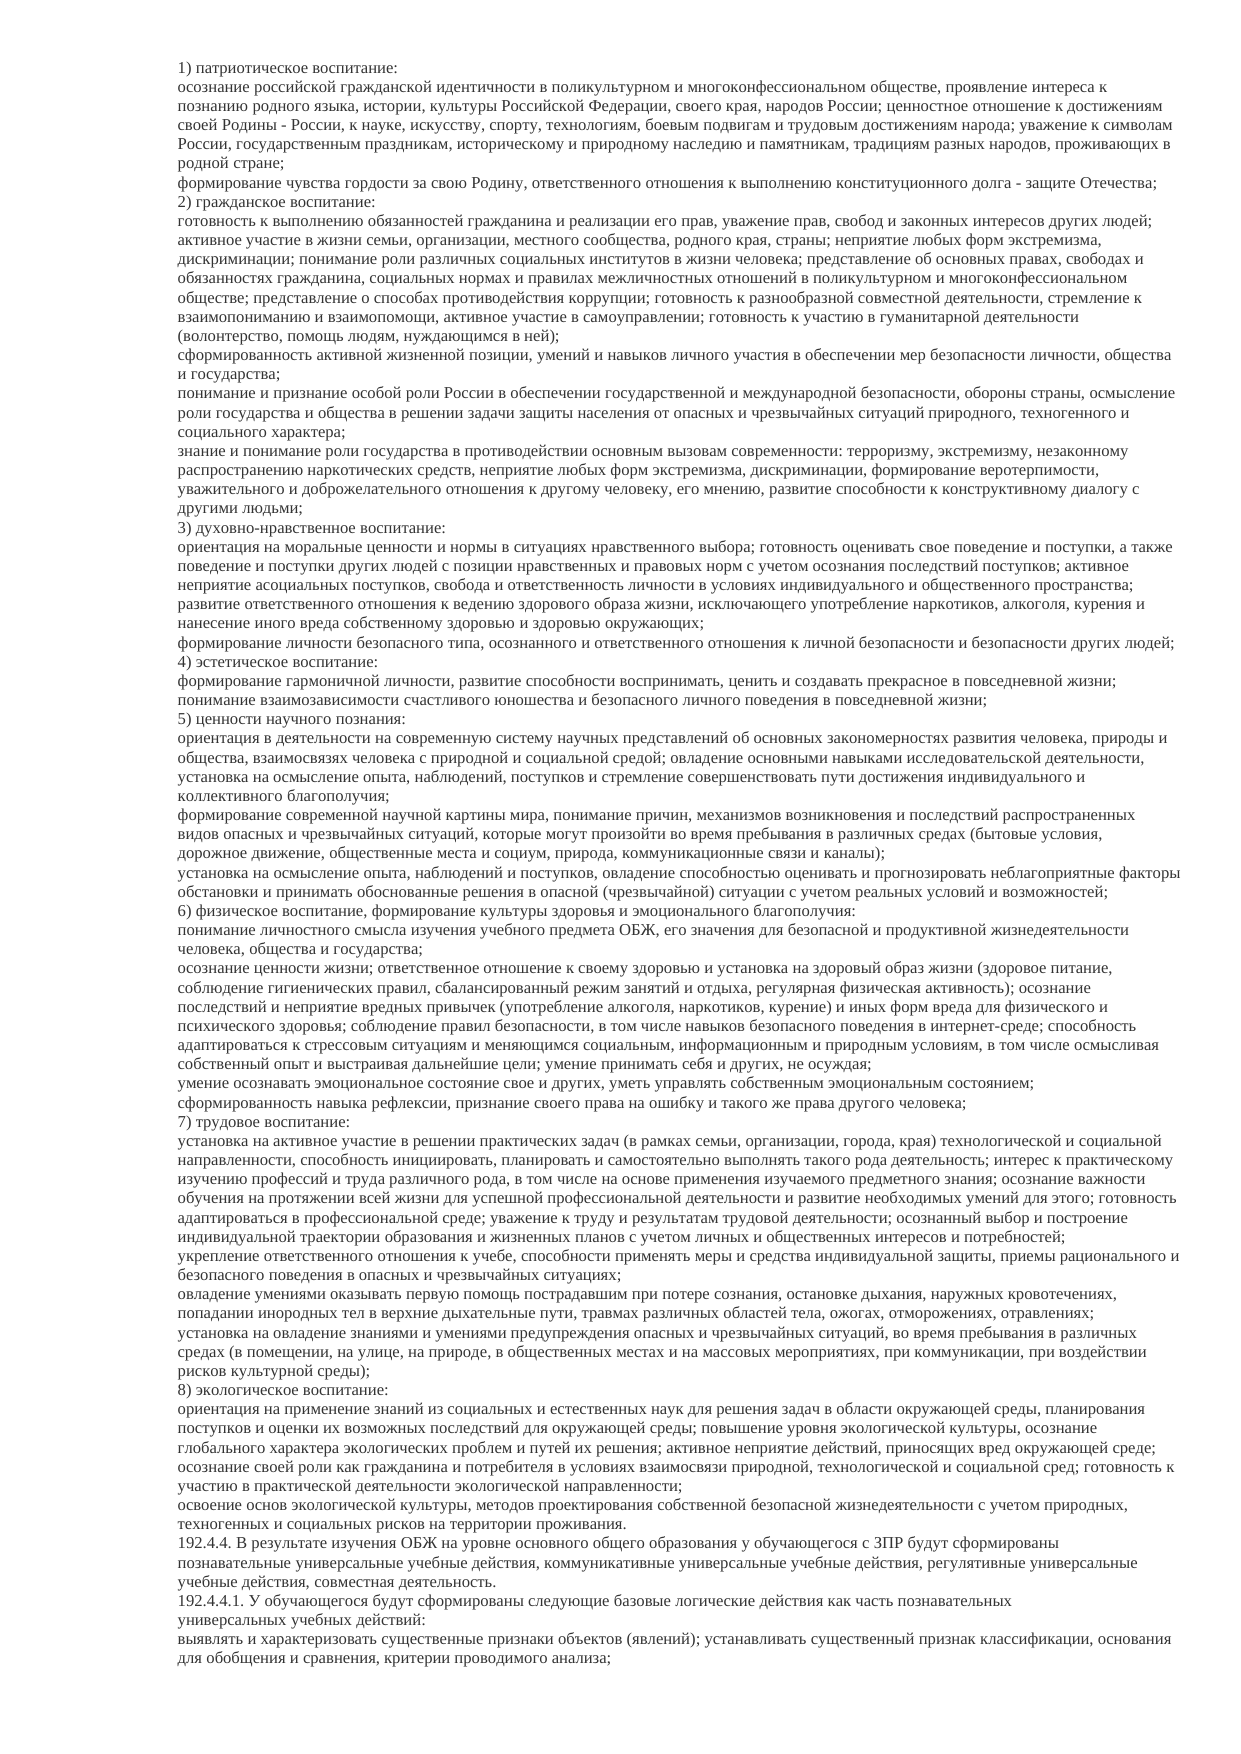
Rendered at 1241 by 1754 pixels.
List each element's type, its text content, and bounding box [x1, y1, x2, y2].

text сформированность активной жизненной позиции, умений и навыков личного участия в обеспечении мер безопасности личности, общества и государства; [177, 345, 1172, 383]
list В результате изучения ОБЖ на уровне основного общего образования у обучающегося с ЗПР будут сформированы познавательные универсальные учебные действия, коммуникативные универсальные учебные действия, регулятивные универсальные учебные действия, совместная деятельность. [177, 1533, 1176, 1591]
text готовность к выполнению обязанностей гражданина и реализации его прав, уважение прав, свобод и законных интересов других людей; активное участие в жизни семьи, организации, местного сообщества, родного края, страны; неприятие любых форм экстремизма, дискриминации; понимание роли различных социальных институтов в жизни человека; представление об основных правах, свободах и обязанностях гражданина, социальных нормах и правилах межличностных отношений в поликультурном и многоконфессиональном обществе; представление о способах противодействия коррупции; готовность к разнообразной совместной деятельности, стремление к взаимопониманию и взаимопомощи, активное участие в самоуправлении; готовность к участию в гуманитарной деятельности (волонтерство, помощь людям, нуждающимся в ней); [177, 211, 1173, 345]
text формирование гармоничной личности, развитие способности воспринимать, ценить и создавать прекрасное в повседневной жизни; понимание взаимозависимости счастливого юношества и безопасного личного поведения в повседневной жизни; [177, 671, 1173, 709]
text ориентация на моральные ценности и нормы в ситуациях нравственного выбора; готовность оценивать свое поведение и поступки, а также поведение и поступки других людей с позиции нравственных и правовых норм с учетом осознания последствий поступков; активное неприятие асоциальных поступков, свобода и ответственность личности в условиях индивидуального и общественного пространства; развитие ответственного отношения к ведению здорового образа жизни, исключающего употребление наркотиков, алкоголя, курения и нанесение иного вреда собственному здоровью и здоровью окружающих; [177, 537, 1192, 632]
text осознание российской гражданской идентичности в поликультурном и многоконфессиональном обществе, проявление интереса к познанию родного языка, истории, культуры Российской Федерации, своего края, народов России; ценностное отношение к достижениям своей Родины - России, к науке, искусству, спорту, технологиям, боевым подвигам и трудовым достижениям народа; уважение к символам России, государственным праздникам, историческому и природному наследию и памятникам, традициям разных народов, проживающих в родной стране; [177, 77, 1180, 172]
text формирование современной научной картины мира, понимание причин, механизмов возникновения и последствий распространенных видов опасных и чрезвычайных ситуаций, которые могут произойти во время пребывания в различных средах (бытовые условия, дорожное движение, общественные места и социум, природа, коммуникационные связи и каналы); [177, 805, 1175, 862]
text ориентация на применение знаний из социальных и естественных наук для решения задач в области окружающей среды, планирования поступков и оценки их возможных последствий для окружающей среды; повышение уровня экологической культуры, осознание глобального характера экологических проблем и путей их решения; активное неприятие действий, приносящих вред окружающей среде; осознание своей роли как гражданина и потребителя в условиях взаимосвязи природной, технологической и социальной сред; готовность к участию в практической деятельности экологической направленности; [177, 1399, 1177, 1495]
list У обучающегося будут сформированы следующие базовые логические действия как часть познавательных универсальных учебных действий: [177, 1591, 1124, 1629]
list духовно-нравственное воспитание: [177, 517, 1192, 537]
text овладение умениями оказывать первую помощь пострадавшим при потере сознания, остановке дыхания, наружных кровотечениях, попадании инородных тел в верхние дыхательные пути, травмах различных областей тела, ожогах, отморожениях, отравлениях; установка на овладение знаниями и умениями предупреждения опасных и чрезвычайных ситуаций, во время пребывания в различных средах (в помещении, на улице, на природе, в общественных местах и на массовых мероприятиях, при коммуникации, при воздействии рисков культурной среды); [177, 1284, 1155, 1380]
text понимание и признание особой роли России в обеспечении государственной и международной безопасности, обороны страны, осмысление роли государства и общества в решении задачи защиты населения от опасных и чрезвычайных ситуаций природного, техногенного и социального характера; [177, 383, 1177, 441]
text осознание ценности жизни; ответственное отношение к своему здоровью и установка на здоровый образ жизни (здоровое питание, соблюдение гигиенических правил, сбалансированный режим занятий и отдыха, регулярная физическая активность); осознание последствий и неприятие вредных привычек (употребление алкоголя, наркотиков, курение) и иных форм вреда для физического и психического здоровья; соблюдение правил безопасности, в том числе навыков безопасного поведения в интернет-среде; способность адаптироваться к стрессовым ситуациям и меняющимся социальным, информационным и природным условиям, в том числе осмысливая собственный опыт и выстраивая дальнейшие цели; умение принимать себя и других, не осуждая; [177, 958, 1173, 1073]
text выявлять и характеризовать существенные признаки объектов (явлений); устанавливать существенный признак классификации, основания для обобщения и сравнения, критерии проводимого анализа; [177, 1629, 1173, 1667]
list физическое воспитание, формирование культуры здоровья и эмоционального благополучия: [177, 901, 1192, 920]
text установка на активное участие в решении практических задач (в рамках семьи, организации, города, края) технологической и социальной направленности, способность инициировать, планировать и самостоятельно выполнять такого рода деятельность; интерес к практическому изучению профессий и труда различного рода, в том числе на основе применения изучаемого предметного знания; осознание важности обучения на протяжении всей жизни для успешной профессиональной деятельности и развитие необходимых умений для этого; готовность адаптироваться в профессиональной среде; уважение к труду и результатам трудовой деятельности; осознанный выбор и построение индивидуальной траектории образования и жизненных планов с учетом личных и общественных интересов и потребностей; [177, 1131, 1179, 1246]
text формирование личности безопасного типа, осознанного и ответственного отношения к личной безопасности и безопасности других людей; [177, 632, 1192, 652]
list патриотическое воспитание: [177, 57, 1192, 77]
text формирование чувства гордости за свою Родину, ответственного отношения к выполнению конституционного долга - защите Отечества; [177, 172, 1192, 192]
list эстетическое воспитание: [177, 652, 1192, 671]
text понимание личностного смысла изучения учебного предмета ОБЖ, его значения для безопасной и продуктивной жизнедеятельности человека, общества и государства; [177, 920, 1173, 958]
list экологическое воспитание: [177, 1380, 1192, 1399]
text ориентация в деятельности на современную систему научных представлений об основных закономерностях развития человека, природы и общества, взаимосвязях человека с природной и социальной средой; овладение основными навыками исследовательской деятельности, установка на осмысление опыта, наблюдений, поступков и стремление совершенствовать пути достижения индивидуального и коллективного благополучия; [177, 728, 1173, 805]
list гражданское воспитание: [177, 192, 1192, 211]
list ценности научного познания: [177, 709, 1192, 728]
text освоение основ экологической культуры, методов проектирования собственной безопасной жизнедеятельности с учетом природных, техногенных и социальных рисков на территории проживания. [177, 1495, 1192, 1533]
text умение осознавать эмоциональное состояние свое и других, уметь управлять собственным эмоциональным состоянием; сформированность навыка рефлексии, признание своего права на ошибку и такого же права другого человека; [177, 1073, 1036, 1112]
text установка на осмысление опыта, наблюдений и поступков, овладение способностью оценивать и прогнозировать неблагоприятные факторы обстановки и принимать обоснованные решения в опасной (чрезвычайной) ситуации с учетом реальных условий и возможностей; [177, 862, 1192, 901]
list трудовое воспитание: [177, 1112, 1192, 1131]
text знание и понимание роли государства в противодействии основным вызовам современности: терроризму, экстремизму, незаконному распространению наркотических средств, неприятие любых форм экстремизма, дискриминации, формирование веротерпимости, уважительного и доброжелательного отношения к другому человеку, его мнению, развитие способности к конструктивному диалогу с другими людьми; [177, 441, 1192, 517]
text укрепление ответственного отношения к учебе, способности применять меры и средства индивидуальной защиты, приемы рационального и безопасного поведения в опасных и чрезвычайных ситуациях; [177, 1246, 1192, 1284]
